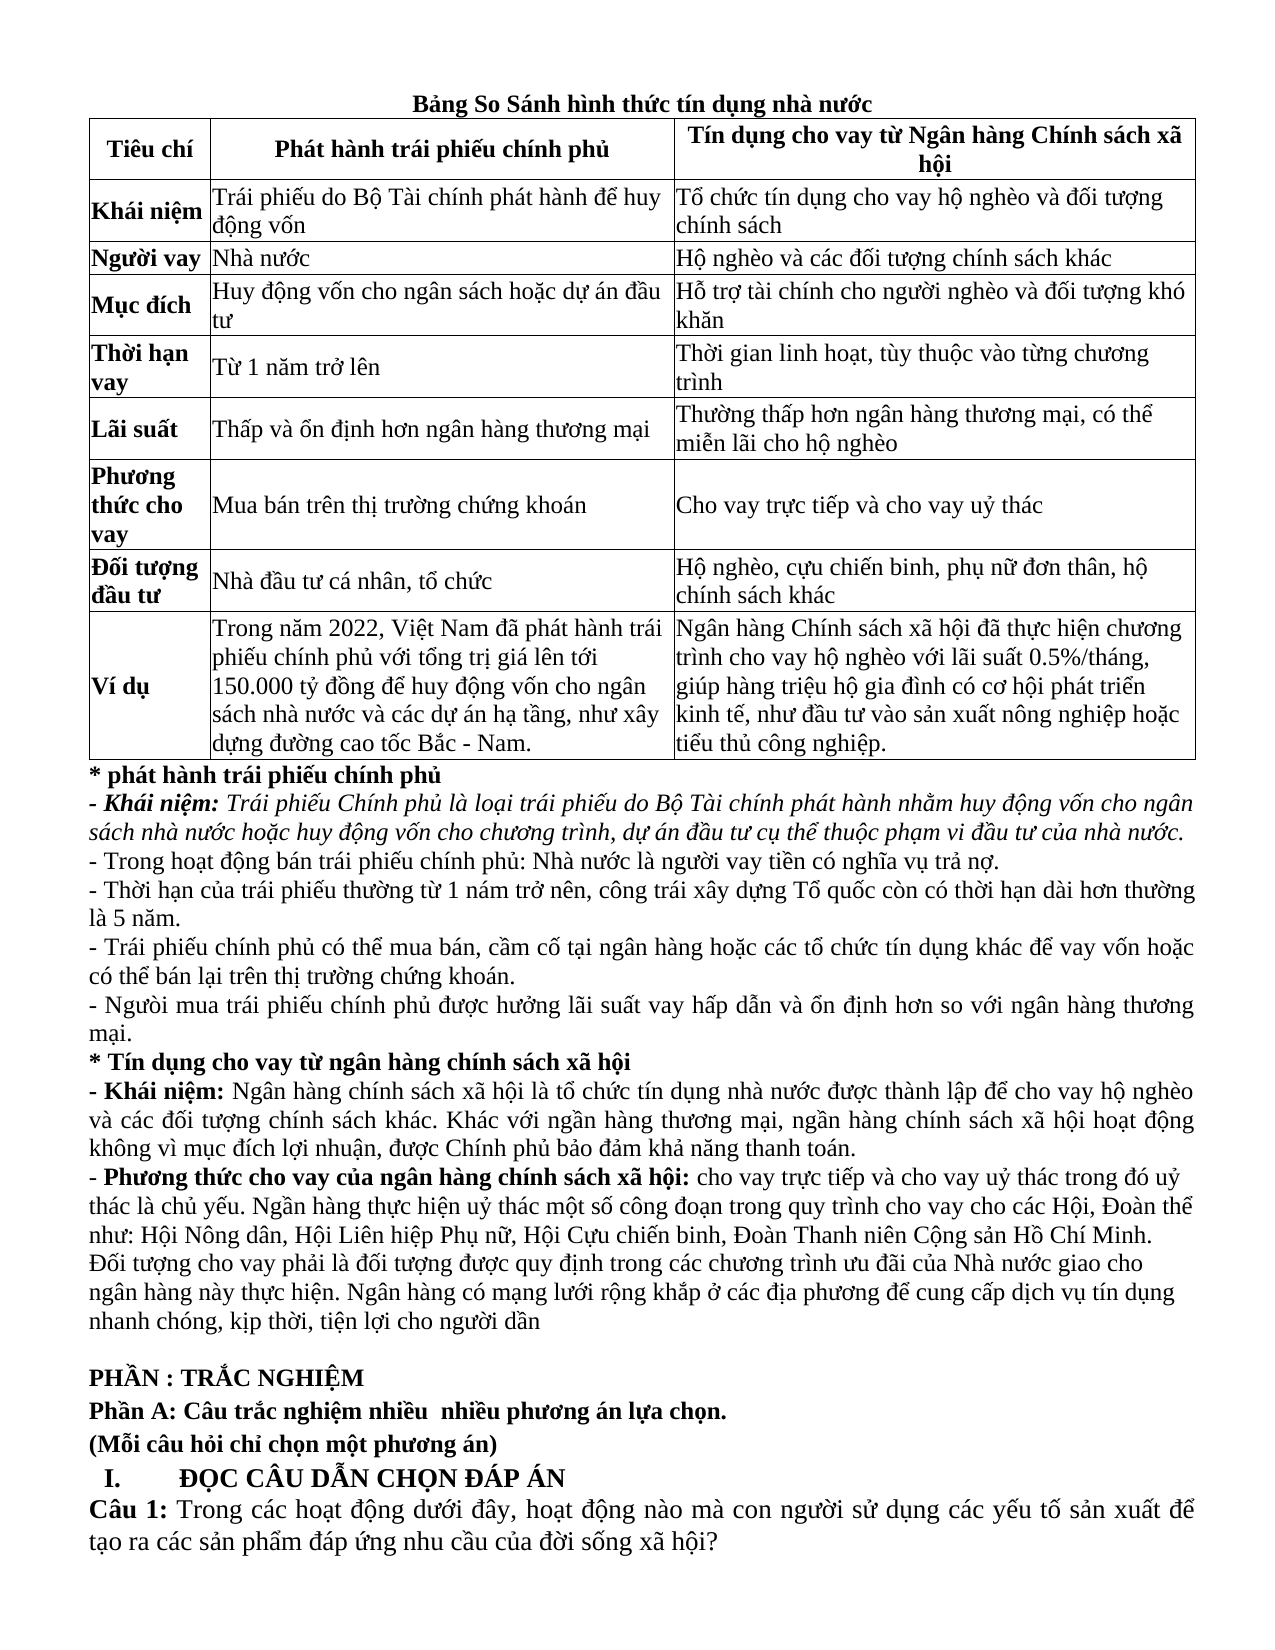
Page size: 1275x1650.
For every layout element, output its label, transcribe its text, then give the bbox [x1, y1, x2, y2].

text - Phương thức cho vay của ngân hàng chính sách xã hội: cho vay trực tiếp và cho vay uỷ thác trong đó uỷ thác là chủ yếu. Ngần hàng thực hiện uỷ thác một số công đoạn trong quy trình cho vay cho các Hội, Đoàn thể như: Hội Nông dân, Hội Liên hiệp Phụ nữ, Hội Cựu chiến binh, Đoàn Thanh niên Cộng sản Hồ Chí Minh. Đối tượng cho vay phải là đối tượng được quy định trong các chương trình ưu đãi của Nhà nước giao cho ngân hàng này thực hiện. Ngân hàng có mạng lưới rộng khắp ở các địa phương để cung cấp dịch vụ tín dụng nhanh chóng, kịp thời, tiện lợi cho người dần [89, 1162, 1196, 1335]
table_cell Hỗ trợ tài chính cho người nghèo và đối tượng khó khăn [675, 275, 1195, 335]
table_cell Người vay [90, 242, 210, 274]
text - Thời hạn của trái phiếu thường từ 1 nám trở nên, công trái xây dựng Tổ quốc còn có thời hạn dài hơn thường là 5 năm. [89, 875, 1196, 932]
table_header Phát hành trái phiếu chính phủ [211, 119, 674, 179]
table_cell Thời gian linh hoạt, tùy thuộc vào từng chương trình [675, 336, 1195, 397]
table_cell Hộ nghèo và các đối tượng chính sách khác [675, 242, 1195, 274]
text * Tín dụng cho vay từ ngân hàng chính sách xã hội [89, 1047, 1196, 1076]
table_cell Cho vay trực tiếp và cho vay uỷ thác [675, 460, 1195, 549]
table_cell Phương thức cho vay [90, 460, 210, 549]
table_cell Ngân hàng Chính sách xã hội đã thực hiện chương trình cho vay hộ nghèo với lãi suất 0.5%/tháng, giúp hàng triệu hộ gia đình có cơ hội phát triển kinh tế, như đầu tư vào sản xuất nông nghiệp hoặc tiểu thủ công nghiệp. [675, 612, 1195, 759]
table_cell Nhà đầu tư cá nhân, tổ chức [211, 550, 674, 611]
table_cell Trong năm 2022, Việt Nam đã phát hành trái phiếu chính phủ với tổng trị giá lên tới 150.000 tỷ đồng để huy động vốn cho ngân sách nhà nước và các dự án hạ tầng, như xây dựng đường cao tốc Bắc - Nam. [211, 612, 674, 759]
table_header Tín dụng cho vay từ Ngân hàng Chính sách xã hội [675, 119, 1195, 179]
subtitle Bảng So Sánh hình thức tín dụng nhà nước [89, 89, 1196, 117]
table_cell Mua bán trên thị trường chứng khoán [211, 460, 674, 549]
text - Ngưòi mua trái phiếu chính phủ được hưởng lãi suất vay hấp dẫn và ổn định hơn so với ngân hàng thương mại. [89, 990, 1196, 1047]
table_cell Ví dụ [90, 612, 210, 759]
text - Khái niệm: Ngân hàng chính sách xã hội là tổ chức tín dụng nhà nước được thành lập để cho vay hộ nghèo và các đối tượng chính sách khác. Khác với ngần hàng thương mại, ngần hàng chính sách xã hội hoạt động không vì mục đích lợi nhuận, được Chính phủ bảo đảm khả năng thanh toán. [89, 1076, 1196, 1162]
table_cell Mục đích [90, 275, 210, 335]
text Phần A: Câu trắc nghiệm nhiều nhiều phương án lựa chọn. (Mỗi câu hỏi chỉ chọn một phương án) [89, 1396, 1196, 1458]
table_cell Thường thấp hơn ngân hàng thương mại, có thể miễn lãi cho hộ nghèo [675, 398, 1195, 459]
table_cell Đối tượng đầu tư [90, 550, 210, 611]
table_cell Huy động vốn cho ngân sách hoặc dự án đầu tư [211, 275, 674, 335]
text - Khái niệm: Trái phiếu Chính phủ là loại trái phiếu do Bộ Tài chính phát hành nhằm huy động vốn cho ngân sách nhà nước hoặc huy động vốn cho chương trình, dự án đầu tư cụ thể thuộc phạm vi đầu tư của nhà nước. [89, 788, 1196, 846]
table_cell Từ 1 năm trở lên [211, 336, 674, 397]
table_header Tiêu chí [90, 119, 210, 179]
list ĐỌC CÂU DẪN CHỌN ĐÁP ÁN [103, 1462, 1196, 1494]
table_cell Trái phiếu do Bộ Tài chính phát hành để huy động vốn [211, 180, 674, 241]
text - Trái phiếu chính phủ có thể mua bán, cầm cố tại ngân hàng hoặc các tổ chức tín dụng khác để vay vốn hoặc có thể bán lại trên thị trường chứng khoán. [89, 932, 1196, 990]
text * phát hành trái phiếu chính phủ [89, 760, 1196, 788]
table_cell Nhà nước [211, 242, 674, 274]
table_cell Thấp và ổn định hơn ngân hàng thương mại [211, 398, 674, 459]
table_cell Thời hạn vay [90, 336, 210, 397]
table_cell Khái niệm [90, 180, 210, 241]
text - Trong hoạt động bán trái phiếu chính phủ: Nhà nước là người vay tiền có nghĩa vụ trả nợ. [89, 846, 1196, 875]
text PHẦN : TRẮC NGHIỆM [89, 1363, 1196, 1392]
table_cell Tổ chức tín dụng cho vay hộ nghèo và đối tượng chính sách [675, 180, 1195, 241]
text Câu 1: Trong các hoạt động dưới đây, hoạt động nào mà con người sử dụng các yếu tố sản xuất để tạo ra các sản phẩm đáp ứng nhu cầu của đời sống xã hội? [89, 1494, 1196, 1556]
table_cell Lãi suất [90, 398, 210, 459]
table_cell Hộ nghèo, cựu chiến binh, phụ nữ đơn thân, hộ chính sách khác [675, 550, 1195, 611]
